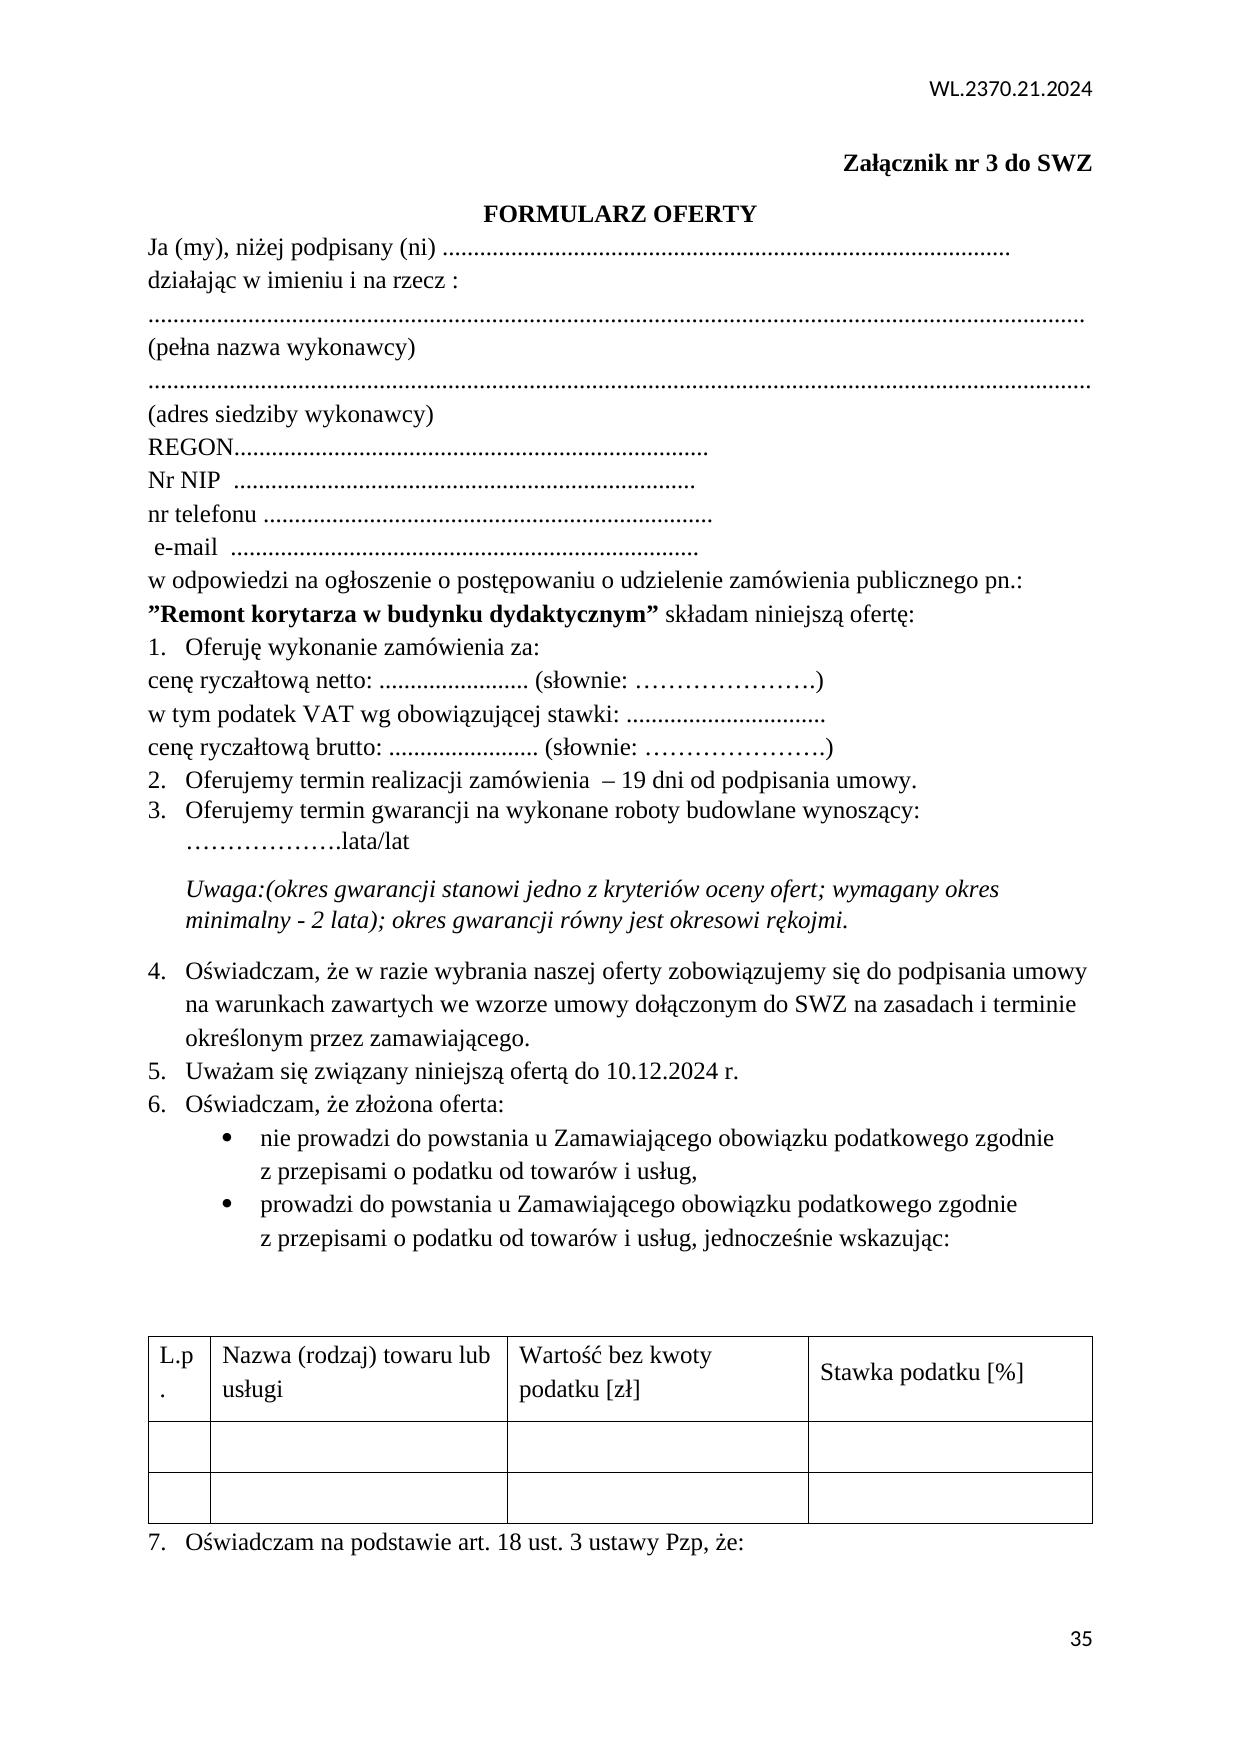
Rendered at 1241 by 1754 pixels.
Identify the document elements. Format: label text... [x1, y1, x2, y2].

text Załącznik nr 3 do SWZ [148, 148, 1093, 176]
list Oświadczam, że w razie wybrania naszej oferty zobowiązujemy się do podpisania umowy na warunkach zawartych we wzorze umowy dołączonym do SWZ na zasadach i terminie określonym przez zamawiającego. [148, 953, 1093, 1053]
list Oferujemy termin realizacji zamówienia – 19 dni od podpisania umowy. [148, 762, 1093, 795]
list Uważam się związany niniejszą ofertą do 10.12.2024 r. [148, 1053, 1093, 1086]
text (adres siedziby wykonawcy) [148, 395, 1093, 429]
text cenę ryczałtową brutto: ........................ (słownie: ………………….) [148, 729, 1093, 762]
table_cell [809, 1422, 1092, 1472]
table_cell [508, 1473, 808, 1523]
text Uwaga:(okres gwarancji stanowi jedno z kryteriów oceny ofert; wymagany okres minimalny - 2 lata); okres gwarancji równy jest okresowi rękojmi. [185, 874, 1093, 934]
text działając w imieniu i na rzecz : [148, 262, 1093, 295]
list prowadzi do powstania u Zamawiającego obowiązku podatkowego zgodnie z przepisami o podatku od towarów i usług, jednocześnie wskazując: [223, 1186, 1093, 1253]
table_header Wartość bez kwoty podatku [zł] [508, 1337, 808, 1421]
table_cell [211, 1422, 507, 1472]
text ”Remont korytarza w budynku dydaktycznym” składam niniejszą ofertę: [148, 595, 1093, 629]
table_header Stawka podatku [%] [809, 1337, 1092, 1421]
text w tym podatek VAT wg obowiązującej stawki: ................................ [148, 695, 1093, 729]
text w odpowiedzi na ogłoszenie o postępowaniu o udzielenie zamówienia publicznego pn.: [148, 562, 1093, 595]
list Oświadczam na podstawie art. 18 ust. 3 ustawy Pzp, że: [148, 1524, 1093, 1557]
table_header Nazwa (rodzaj) towaru lub usługi [211, 1337, 507, 1421]
text FORMULARZ OFERTY [148, 195, 1093, 229]
text (pełna nazwa wykonawcy) [148, 329, 1093, 362]
text REGON............................................................................ [148, 429, 1093, 462]
table_cell [211, 1473, 507, 1523]
text Ja (my), niżej podpisany (ni) ........................................................................................... [148, 229, 1093, 262]
text ....................................................................................................................................................... [148, 362, 1093, 395]
table_cell [809, 1473, 1092, 1523]
text e-mail ........................................................................... [148, 529, 1093, 562]
text nr telefonu ........................................................................ [148, 495, 1093, 529]
list nie prowadzi do powstania u Zamawiającego obowiązku podatkowego zgodnie z przepisami o podatku od towarów i usług, [223, 1119, 1093, 1186]
table_cell [149, 1473, 210, 1523]
text cenę ryczałtową netto: ........................ (słownie: ………………….) [148, 662, 1093, 695]
text ...................................................................................................................................................... [148, 295, 1093, 329]
text Nr NIP .......................................................................... [148, 462, 1093, 495]
list Oferuję wykonanie zamówienia za: [148, 629, 1093, 662]
list Oferujemy termin gwarancji na wykonane roboty budowlane wynoszący: ……………….lata/lat [148, 795, 1093, 855]
list Oświadczam, że złożona oferta: [148, 1086, 1093, 1119]
table_cell [149, 1422, 210, 1472]
table_cell [508, 1422, 808, 1472]
table_header L.p. [149, 1337, 210, 1421]
